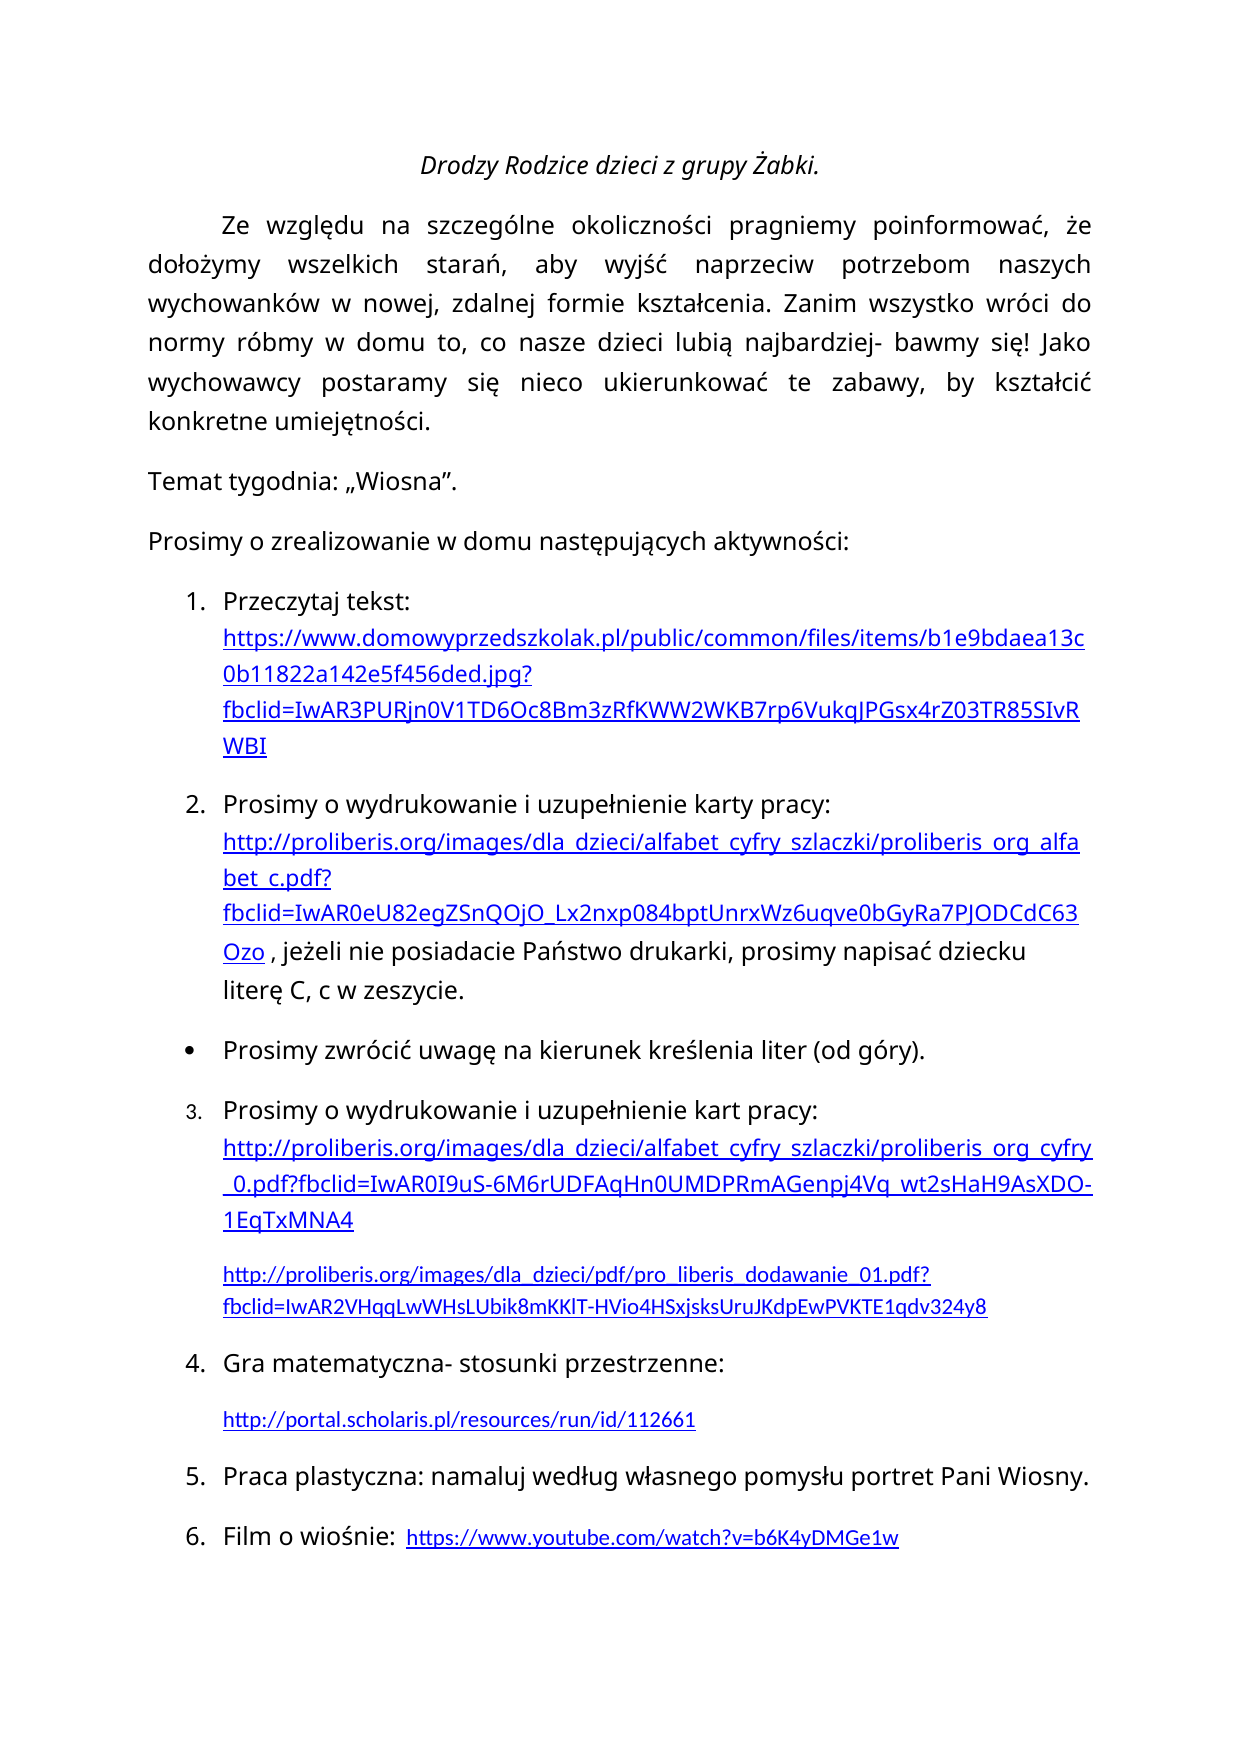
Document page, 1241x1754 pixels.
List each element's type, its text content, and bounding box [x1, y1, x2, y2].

list Film o wiośnie: https://www.youtube.com/watch?v=b6K4yDMGe1w [185, 1518, 1093, 1553]
list Prosimy o wydrukowanie i uzupełnienie karty pracy: http://proliberis.org/images/dla_dzieci/alfabet_cyfry_szlaczki/proliberis_org_alfabet_c.pdf?fbclid=IwAR0eU82egZSnQOjO_Lx2nxp084bptUnrxWz6uqve0bGyRa7PJODCdC63Ozo , jeżeli nie posiadacie Państwo drukarki, prosimy napisać dziecku literę C, c w zeszycie. [185, 787, 1093, 1007]
list Prosimy zwrócić uwagę na kierunek kreślenia liter (od góry). [185, 1033, 1093, 1067]
text Ze względu na szczególne okoliczności pragniemy poinformować, że dołożymy wszelkich starań, aby wyjść naprzeciw potrzebom naszych wychowanków w nowej, zdalnej formie kształcenia. Zanim wszystko wróci do normy róbmy w domu to, co nasze dzieci lubią najbardziej- bawmy się! Jako wychowawcy postaramy się nieco ukierunkować te zabawy, by kształcić konkretne umiejętności. [148, 208, 1093, 437]
list Przeczytaj tekst: https://www.domowyprzedszkolak.pl/public/common/files/items/b1e9bdaea13c0b11822a142e5f456ded.jpg?fbclid=IwAR3PURjn0V1TD6Oc8Bm3zRfKWW2WKB7rp6VukqJPGsx4rZ03TR85SIvRWBI [185, 583, 1093, 761]
list http://portal.scholaris.pl/resources/run/id/112661 [223, 1406, 1093, 1433]
text Temat tygodnia: „Wiosna”. [148, 463, 1093, 497]
list Prosimy o wydrukowanie i uzupełnienie kart pracy: http://proliberis.org/images/dla_dzieci/alfabet_cyfry_szlaczki/proliberis_org_cyfry_0.pdf?fbclid=IwAR0I9uS-6M6rUDFAqHn0UMDPRmAGenpj4Vq_wt2sHaH9AsXDO-1EqTxMNA4 [185, 1093, 1093, 1235]
list Praca plastyczna: namaluj według własnego pomysłu portret Pani Wiosny. [185, 1458, 1093, 1493]
text Prosimy o zrealizowanie w domu następujących aktywności: [148, 523, 1093, 557]
text Drodzy Rodzice dzieci z grupy Żabki. [148, 148, 1093, 182]
list http://proliberis.org/images/dla_dzieci/pdf/pro_liberis_dodawanie_01.pdf?fbclid=IwAR2VHqqLwWHsLUbik8mKKlT-HVio4HSxjsksUruJKdpEwPVKTE1qdv324y8 [223, 1260, 1093, 1321]
list Gra matematyczna- stosunki przestrzenne: [185, 1346, 1093, 1379]
